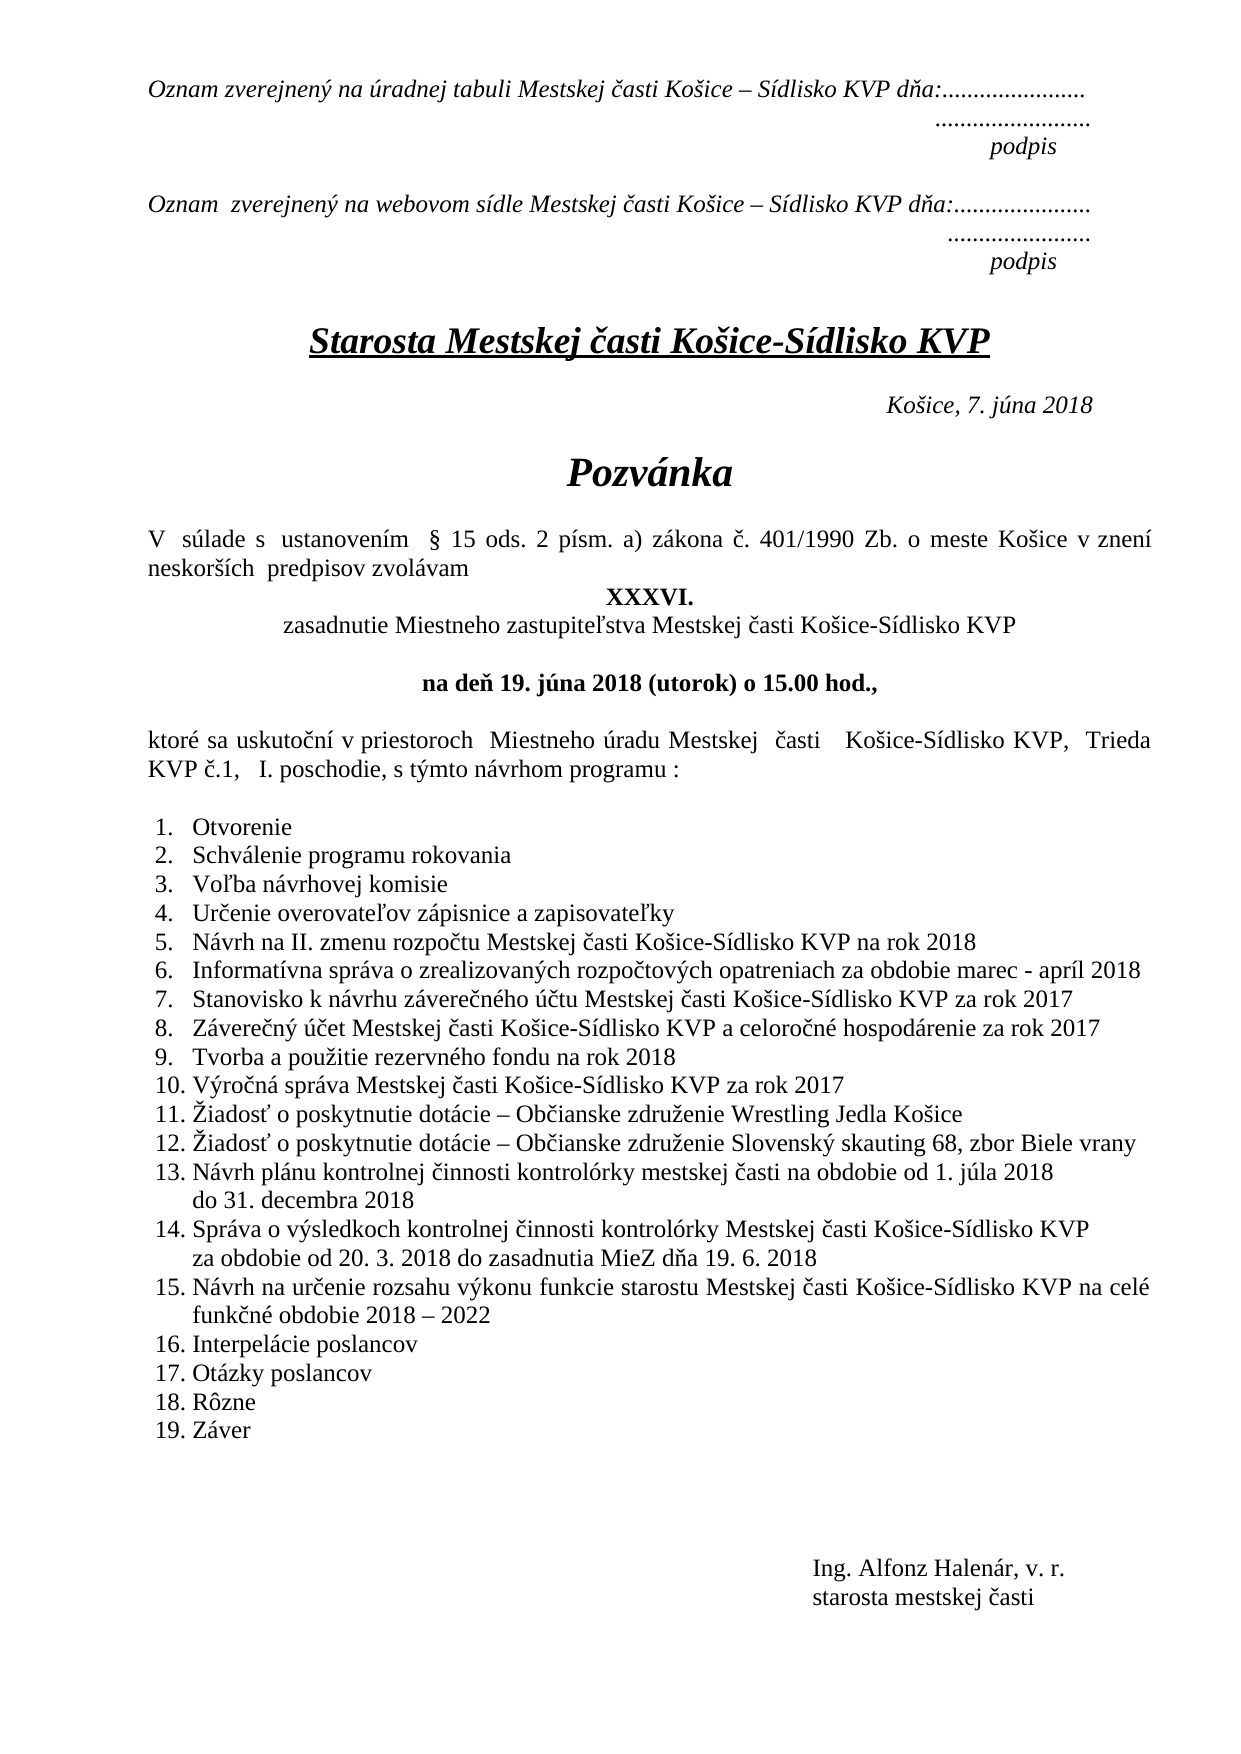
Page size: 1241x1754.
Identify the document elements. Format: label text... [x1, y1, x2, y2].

text Starosta Mestskej časti Košice-Sídlisko KVP [148, 318, 1152, 361]
list Záver [154, 1416, 1211, 1444]
list Návrh plánu kontrolnej činnosti kontrolórky mestskej časti na obdobie od 1. júla 2018 [154, 1157, 1152, 1186]
list Otázky poslancov [154, 1358, 1211, 1387]
text podpis [148, 246, 1152, 275]
list Voľba návrhovej komisie [154, 869, 1211, 898]
list Záverečný účet Mestskej časti Košice-Sídlisko KVP a celoročné hospodárenie za rok 2017 [154, 1013, 1152, 1042]
list Stanovisko k návrhu záverečného účtu Mestskej časti Košice-Sídlisko KVP za rok 2017 [154, 984, 1152, 1013]
list Žiadosť o poskytnutie dotácie – Občianske združenie Wrestling Jedla Košice [154, 1099, 1152, 1128]
list Návrh na II. zmenu rozpočtu Mestskej časti Košice-Sídlisko KVP na rok 2018 [154, 927, 1152, 956]
text Košice, 7. júna 2018 [148, 390, 1093, 419]
text Ing. Alfonz Halenár, v. r. starosta mestskej časti [148, 1553, 1152, 1611]
list Otvorenie [154, 812, 1211, 841]
list Určenie overovateľov zápisnice a zapisovateľky [154, 898, 1152, 927]
list za obdobie od 20. 3. 2018 do zasadnutia MieZ dňa 19. 6. 2018 [192, 1243, 1152, 1272]
list Informatívna správa o zrealizovaných rozpočtových opatreniach za obdobie marec - apríl 2018 [154, 956, 1152, 984]
list Rôzne [154, 1387, 1211, 1416]
list Správa o výsledkoch kontrolnej činnosti kontrolórky Mestskej časti Košice-Sídlisko KVP [154, 1214, 1152, 1243]
list Výročná správa Mestskej časti Košice-Sídlisko KVP za rok 2017 [154, 1071, 1152, 1099]
text podpis [148, 131, 1152, 160]
list Schválenie programu rokovania [154, 841, 1211, 869]
text na deň 19. júna 2018 (utorok) o 15.00 hod., [148, 668, 1152, 697]
text ....................... [148, 218, 1152, 246]
text zasadnutie Miestneho zastupiteľstva Mestskej časti Košice-Sídlisko KVP [148, 611, 1152, 639]
text ......................... [811, 103, 1152, 131]
list Interpelácie poslancov [154, 1329, 1211, 1358]
text Oznam zverejnený na webovom sídle Mestskej časti Košice – Sídlisko KVP dňa:...................... [148, 189, 1152, 218]
text ktoré sa uskutoční v priestoroch Miestneho úradu Mestskej časti Košice-Sídlisko KVP, Trieda KVP č.1, I. poschodie, s týmto návrhom programu : [148, 726, 1152, 783]
list Návrh na určenie rozsahu výkonu funkcie starostu Mestskej časti Košice-Sídlisko KVP na celé funkčné obdobie 2018 – 2022 [154, 1272, 1152, 1329]
text Oznam zverejnený na úradnej tabuli Mestskej časti Košice – Sídlisko KVP dňa:....................... [148, 74, 1152, 103]
list Žiadosť o poskytnutie dotácie – Občianske združenie Slovenský skauting 68, zbor Biele vrany [154, 1128, 1152, 1157]
list Tvorba a použitie rezervného fondu na rok 2018 [154, 1042, 1152, 1071]
text XXXVI. [148, 582, 1152, 611]
list do 31. decembra 2018 [192, 1186, 1152, 1214]
text Pozvánka [148, 448, 1152, 496]
text V súlade s ustanovením § 15 ods. 2 písm. a) zákona č. 401/1990 Zb. o meste Košice v znení neskorších predpisov zvolávam [148, 524, 1152, 582]
